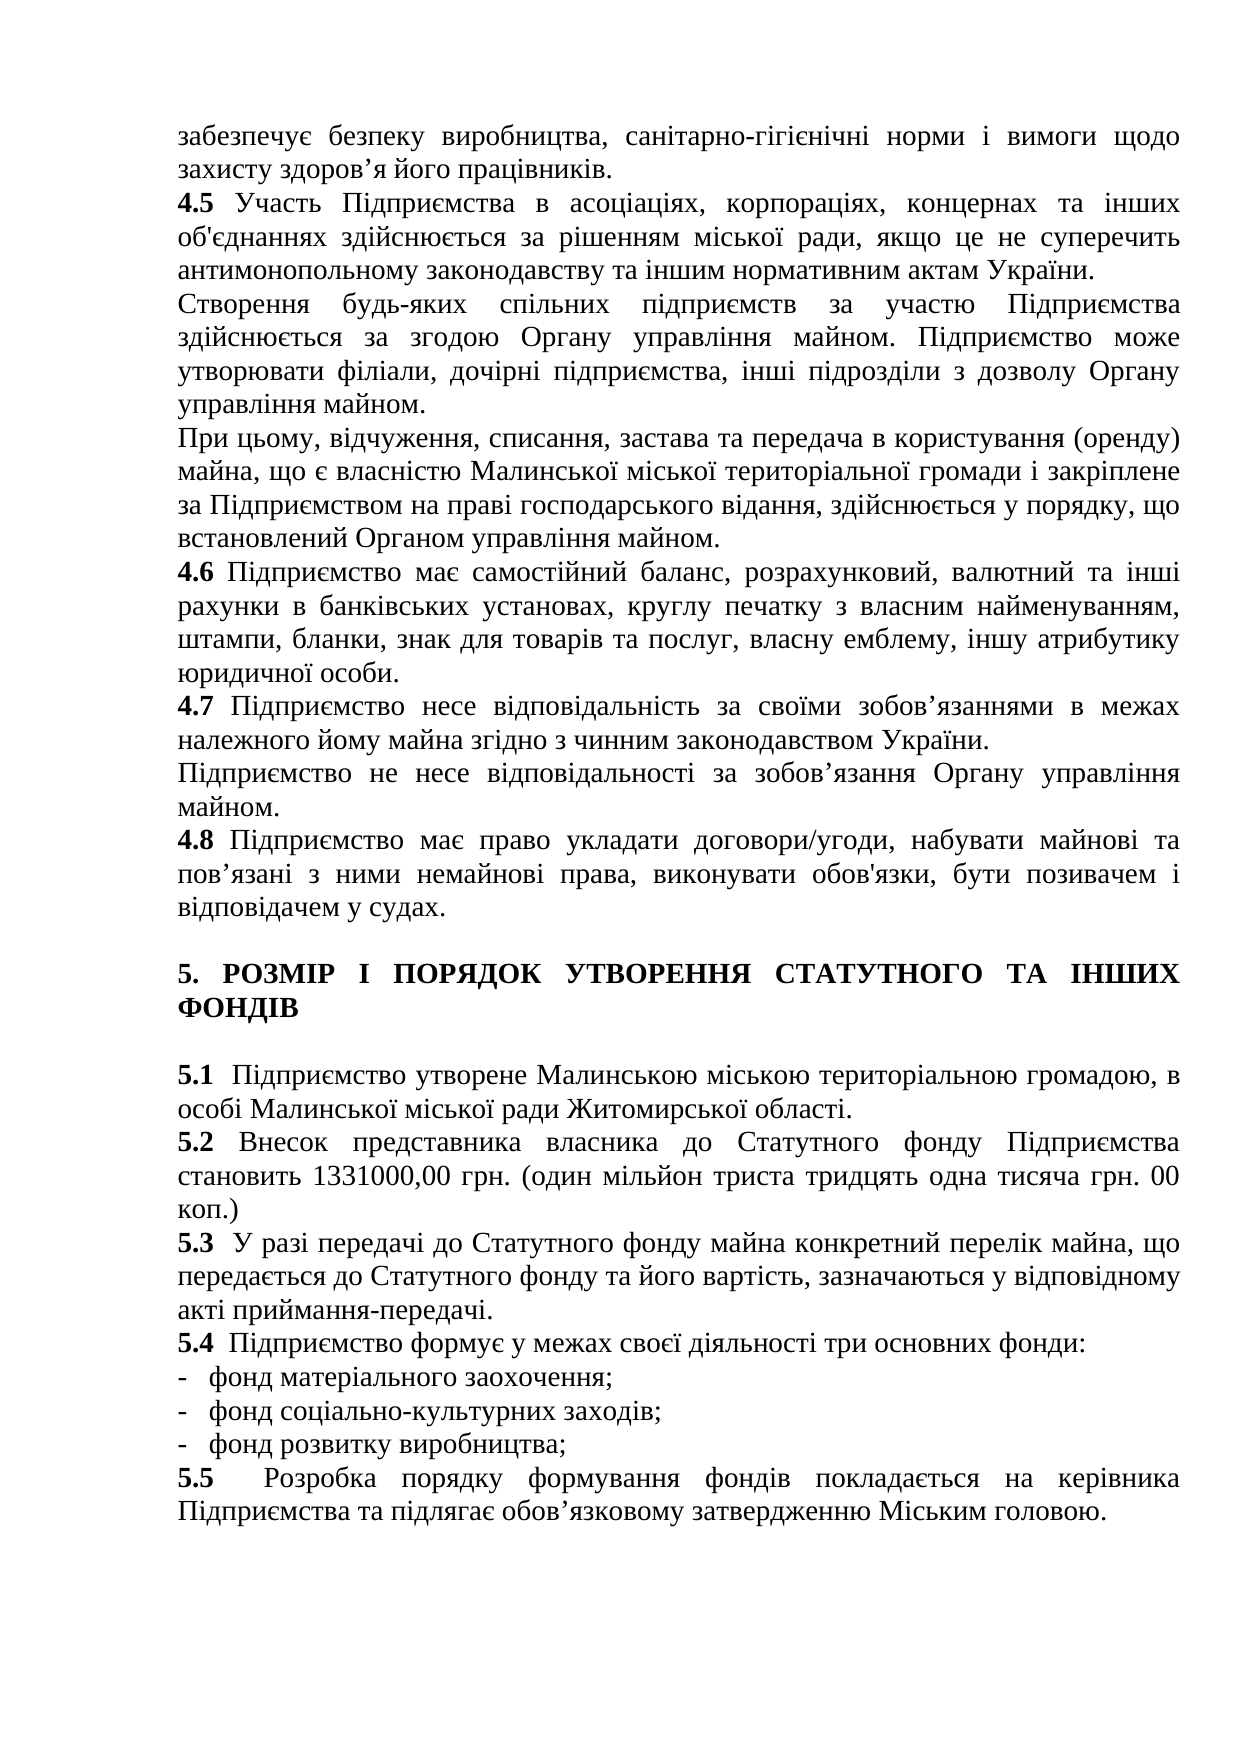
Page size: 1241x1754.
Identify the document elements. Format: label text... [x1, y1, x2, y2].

text - фонд матеріального заохочення; [177, 1359, 1181, 1393]
text 5.5 Розробка порядку формування фондів покладається на керівника Підприємства та підлягає обов’язковому затвердженню Міським головою. [177, 1460, 1181, 1527]
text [177, 118, 1181, 185]
text - фонд розвитку виробництва; [177, 1426, 1181, 1460]
text 4.6 Підприємство має самостійний баланс, розрахунковий, валютний та інші рахунки в банківських установах, круглу печатку з власним найменуванням, штампи, бланки, знак для товарів та послуг, власну емблему, іншу атрибутику юридичної особи. [177, 554, 1181, 688]
text Створення будь-яких спільних підприємств за участю Підприємства здійснюється за згодою Органу управління майном. Підприємство може утворювати філіали, дочірні підприємства, інші підрозділи з дозволу Органу управління майном. [177, 286, 1181, 420]
text 5.2 Внесок представника власника до Статутного фонду Підприємства становить 1331000,00 грн. (один мільйон триста тридцять одна тисяча грн. 00 коп.) [177, 1124, 1181, 1225]
text 4.8 Підприємство має право укладати договори/угоди, набувати майнові та пов’язані з ними немайнові права, виконувати обов'язки, бути позивачем і відповідачем у судах. [177, 822, 1181, 923]
text 5.4 Підприємство формує у межах своєї діяльності три основних фонди: [177, 1326, 1181, 1359]
text 4.5 Участь Підприємства в асоціаціях, корпораціях, концернах та інших об'єднаннях здійснюється за рішенням міської ради, якщо це не суперечить антимонопольному законодавству та іншим нормативним актам України. [177, 185, 1181, 286]
text 4.7 Підприємство несе відповідальність за своїми зобов’язаннями в межах належного йому майна згідно з чинним законодавством України. [177, 688, 1181, 755]
text 5. РОЗМІР І ПОРЯДОК УТВОРЕННЯ СТАТУТНОГО ТА ІНШИХ ФОНДІВ [177, 957, 1181, 1024]
text - фонд соціально-культурних заходів; [177, 1393, 1181, 1426]
text 5.1 Підприємство утворене Малинською міською територіальною громадою, в особі Малинської міської ради Житомирської області. [177, 1057, 1181, 1124]
text Підприємство не несе відповідальності за зобов’язання Органу управління майном. [177, 755, 1181, 822]
text 5.3 У разі передачі до Статутного фонду майна конкретний перелік майна, що передається до Статутного фонду та його вартість, зазначаються у відповідному акті приймання-передачі. [177, 1225, 1181, 1326]
text При цьому, відчуження, списання, застава та передача в користування (оренду) майна, що є власністю Малинської міської територіальної громади і закріплене за Підприємством на праві господарського відання, здійснюється у порядку, що встановлений Органом управління майном. [177, 420, 1181, 554]
